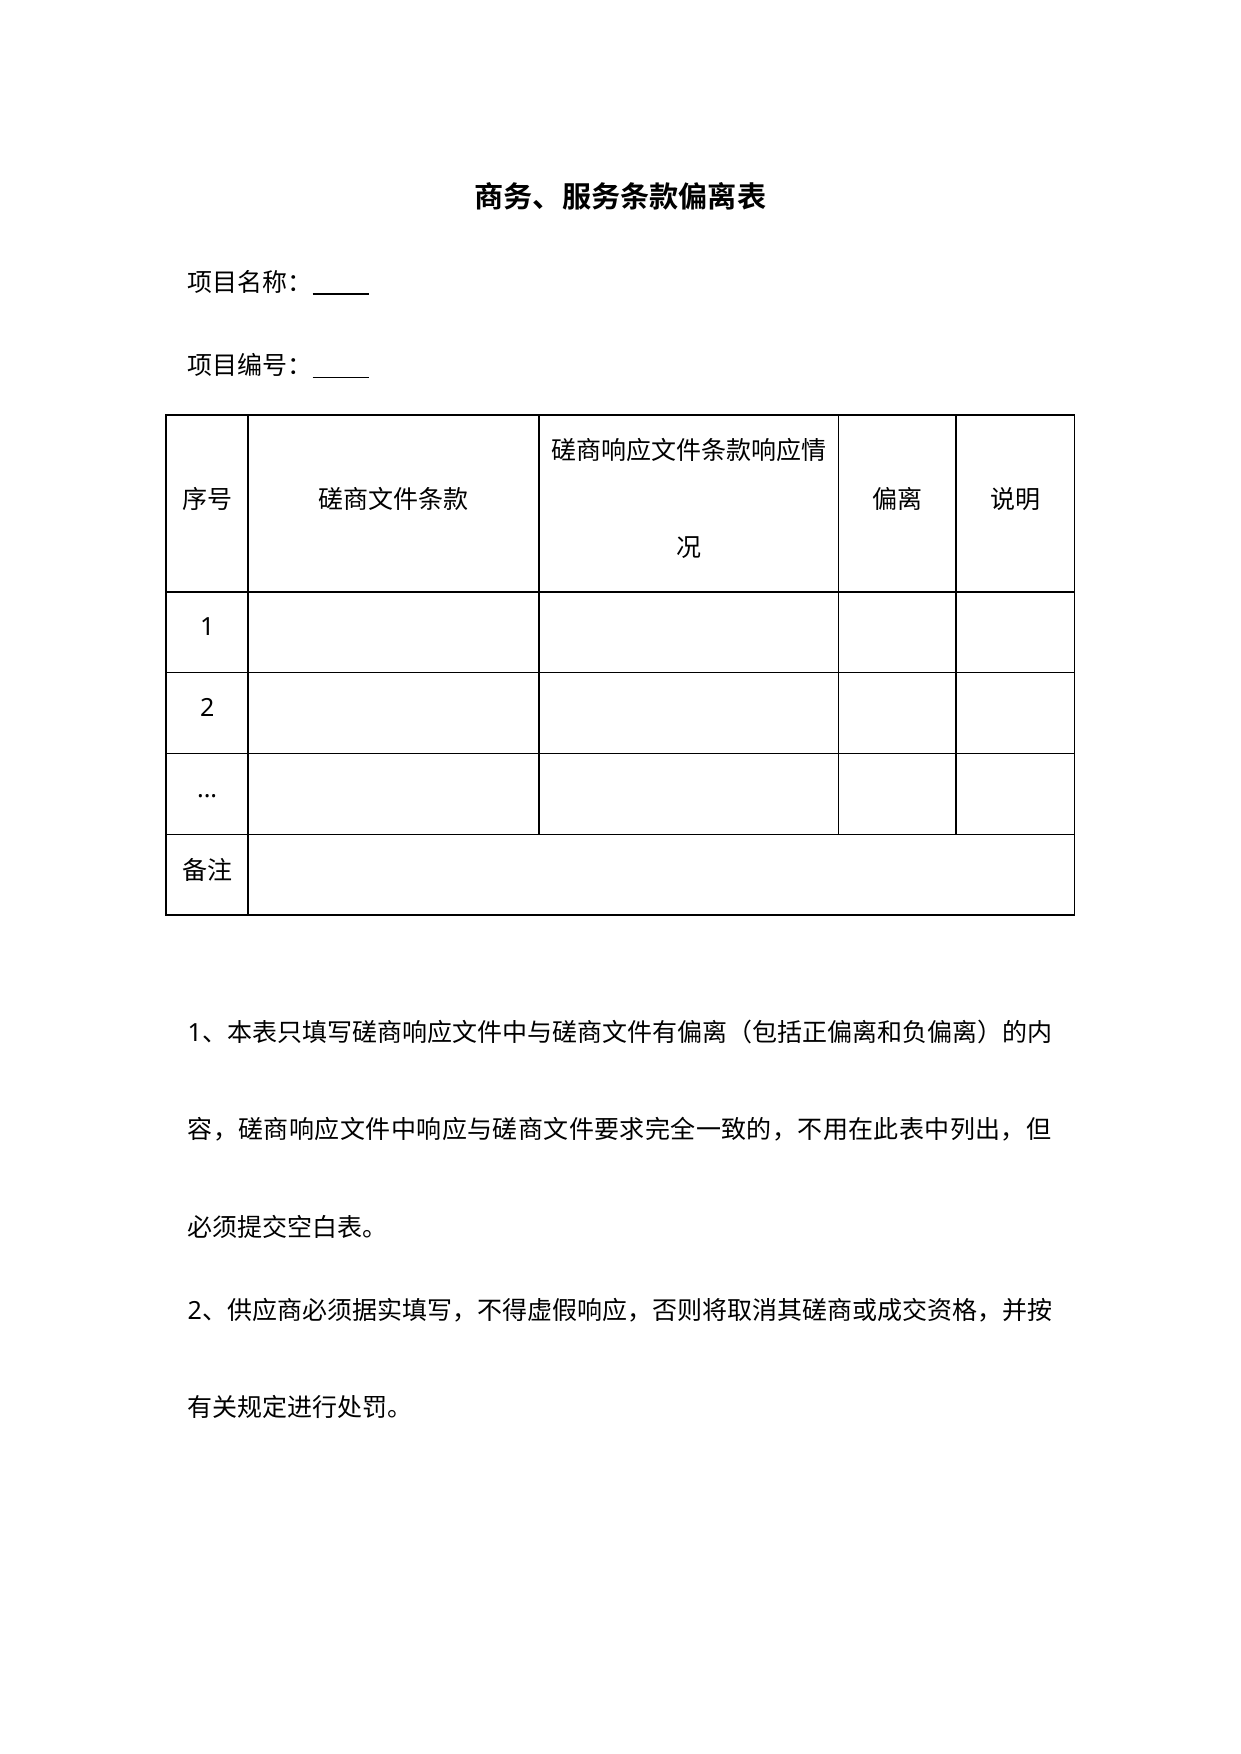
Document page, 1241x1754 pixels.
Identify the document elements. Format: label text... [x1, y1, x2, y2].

table_header 序号 [167, 416, 247, 591]
text 商务、服务条款偏离表 [187, 162, 1053, 227]
table_header 说明 [957, 416, 1074, 591]
table_cell [249, 835, 1074, 914]
table_cell [839, 673, 955, 753]
table_header 磋商文件条款 [249, 416, 538, 591]
table_cell [249, 673, 538, 753]
text 项目编号： [187, 331, 1053, 396]
table_cell [249, 754, 538, 833]
text 2、供应商必须据实填写，不得虚假响应，否则将取消其磋商或成交资格，并按有关规定进行处罚。 [187, 1276, 1053, 1438]
table_cell 1 [167, 593, 247, 672]
table_cell ... [167, 754, 247, 833]
table_cell 2 [167, 673, 247, 753]
table_cell [249, 593, 538, 672]
text 项目名称： [187, 248, 1053, 313]
table_cell [540, 593, 838, 672]
table_cell 备注 [167, 835, 247, 914]
table_cell [957, 593, 1074, 672]
table_header 磋商响应文件条款响应情况 [540, 416, 838, 591]
table_cell [540, 673, 838, 753]
table_header 偏离 [839, 416, 955, 591]
table_cell [540, 754, 838, 833]
table_cell [957, 754, 1074, 833]
table_cell [839, 754, 955, 833]
text 1、本表只填写磋商响应文件中与磋商文件有偏离（包括正偏离和负偏离）的内容，磋商响应文件中响应与磋商文件要求完全一致的，不用在此表中列出，但必须提交空白表。 [187, 998, 1053, 1258]
table_cell [957, 673, 1074, 753]
table_cell [839, 593, 955, 672]
